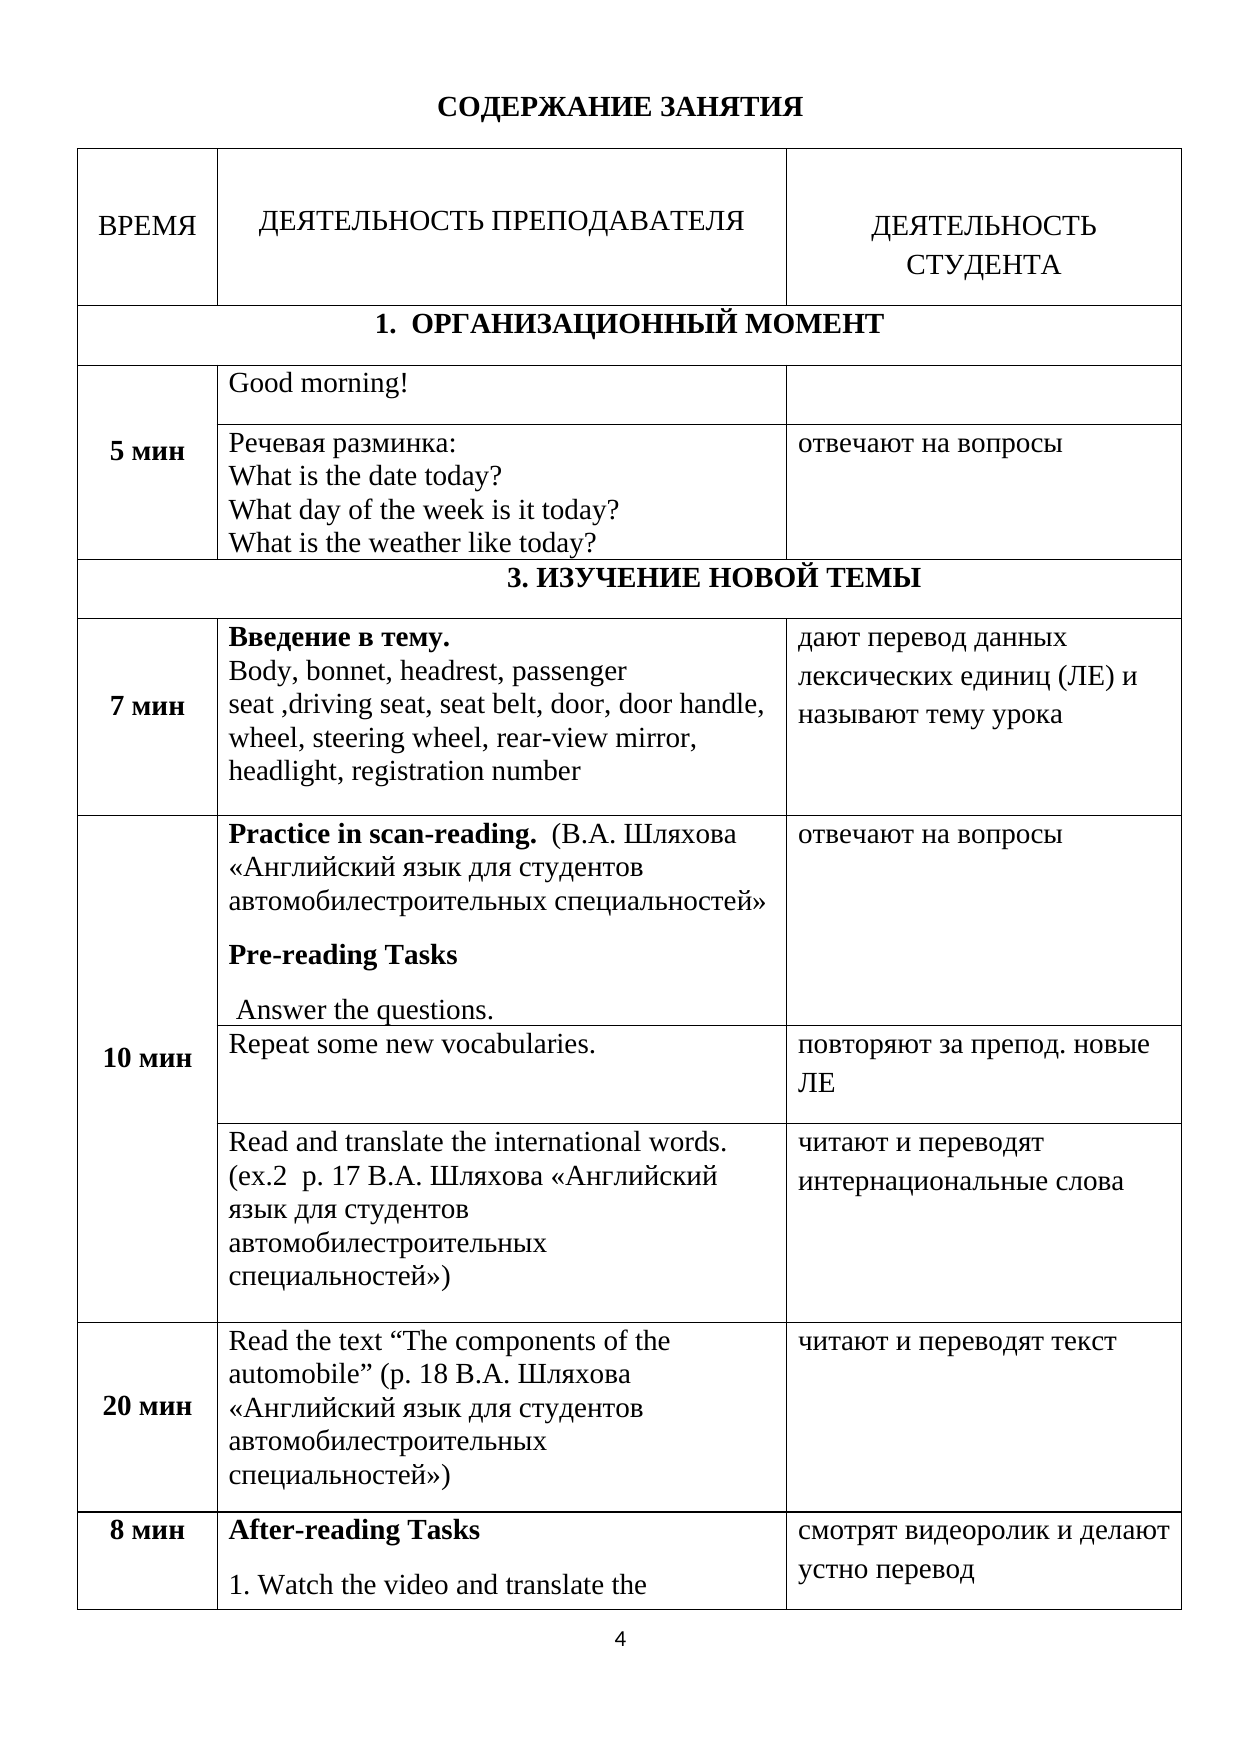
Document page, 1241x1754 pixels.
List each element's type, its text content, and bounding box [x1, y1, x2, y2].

table_cell Read and translate the international words. (ex.2 p. 17 В.А. Шляхова «Английский язык для студентов автомобилестроительных специальностей») [218, 1124, 786, 1322]
table_cell Repeat some new vocabularies. [218, 1026, 786, 1123]
table_header ВРЕМЯ [78, 149, 217, 305]
table_cell 8 мин [78, 1513, 217, 1609]
table_cell Good morning! [218, 366, 786, 424]
table_cell читают и переводят текст [787, 1323, 1181, 1511]
table_header ДЕЯТЕЛЬНОСТЬ СТУДЕНТА [787, 149, 1181, 305]
table_cell Речевая разминка: What is the date today? What day of the week is it today? What is the weather like today? [218, 425, 786, 559]
table_cell отвечают на вопросы [787, 816, 1181, 1025]
table_cell 20 мин [78, 1323, 217, 1511]
table_cell [787, 366, 1181, 424]
table_cell дают перевод данных лексических единиц (ЛЕ) и называют тему урока [787, 619, 1181, 815]
table_cell 10 мин [78, 816, 217, 1322]
table_cell отвечают на вопросы [787, 425, 1181, 559]
table_cell Введение в тему. Body, bonnet, headrest, passenger seat ,driving seat, seat belt, door, door handle, wheel, steering wheel, rear-view mirror, headlight, registration number [218, 619, 786, 815]
table_header ДЕЯТЕЛЬНОСТЬ ПРЕПОДАВАТЕЛЯ [218, 149, 786, 305]
table_cell Practice in scan-reading. (В.А. Шляхова «Английский язык для студентов автомобилестроительных специальностей» Pre-reading Tasks Answer the questions. [218, 816, 786, 1025]
table_cell читают и переводят интернациональные слова [787, 1124, 1181, 1322]
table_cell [218, 1513, 786, 1609]
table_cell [787, 1513, 1181, 1609]
text СОДЕРЖАНИЕ ЗАНЯТИЯ [89, 89, 1152, 122]
table_cell 1. ОРГАНИЗАЦИОННЫЙ МОМЕНТ [78, 306, 1181, 364]
table_cell Read the text “The components of the automobile” (p. 18 В.А. Шляхова «Английский язык для студентов автомобилестроительных специальностей») [218, 1323, 786, 1511]
table_cell 3. ИЗУЧЕНИЕ НОВОЙ ТЕМЫ [78, 560, 1181, 618]
table_cell 7 мин [78, 619, 217, 815]
table_cell 5 мин [78, 366, 217, 559]
table_cell повторяют за препод. новые ЛЕ [787, 1026, 1181, 1123]
